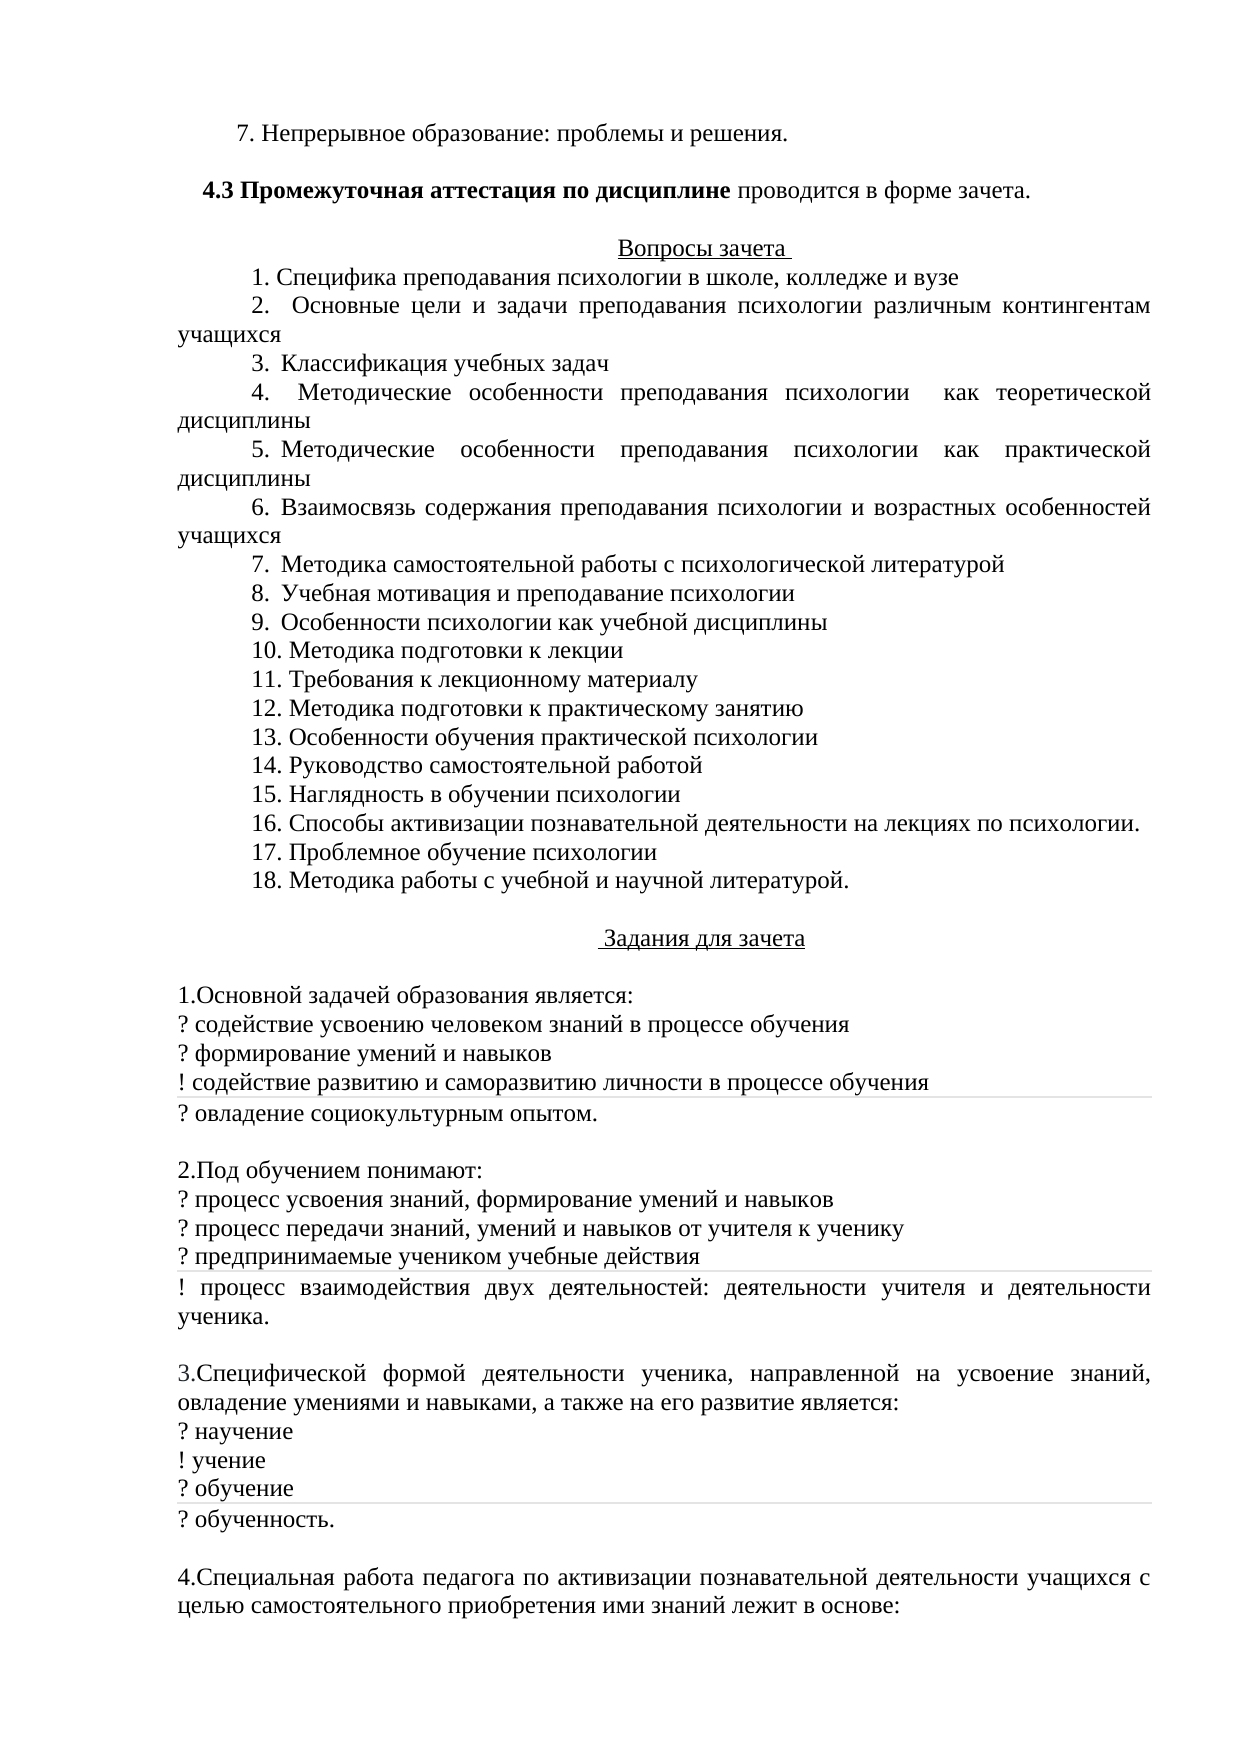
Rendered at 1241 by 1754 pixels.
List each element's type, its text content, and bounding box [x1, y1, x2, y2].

text ? процесс передачи знаний, умений и навыков от учителя к ученику [177, 1213, 1152, 1241]
text 3. Классификация учебных задач [177, 348, 1152, 377]
text 4. Методические особенности преподавания психологии как теоретической дисциплины [177, 377, 1152, 434]
text 17. Проблемное обучение психологии [177, 837, 1152, 866]
text ? научение [177, 1416, 1152, 1445]
text ? формирование умений и навыков [177, 1038, 1152, 1067]
text 16. Способы активизации познавательной деятельности на лекциях по психологии. [177, 808, 1152, 837]
text ? обучение [177, 1473, 1152, 1502]
text 12. Методика подготовки к практическому занятию [177, 693, 1152, 722]
text 13. Особенности обучения практической психологии [177, 722, 1152, 751]
text 7. Непрерывное образование: проблемы и решения. [177, 118, 1152, 147]
text 18. Методика работы с учебной и научной литературой. [177, 866, 1152, 894]
text 4.Специальная работа педагога по активизации познавательной деятельности учащихся с целью самостоятельного приобретения ими знаний лежит в основе: [177, 1562, 1152, 1619]
text 8. Учебная мотивация и преподавание психологии [177, 578, 1152, 607]
text Задания для зачета [177, 923, 1152, 952]
text ! учение [177, 1445, 1152, 1473]
text 1. Специфика преподавания психологии в школе, колледже и вузе [177, 262, 1152, 291]
text 1.Основной задачей образования является: [177, 981, 1152, 1009]
text 6. Взаимосвязь содержания преподавания психологии и возрастных особенностей учащихся [177, 492, 1152, 549]
text ! содействие развитию и саморазвитию личности в процессе обучения [177, 1067, 1152, 1096]
text 3.Специфической формой деятельности ученика, направленной на усвоение знаний, овладение умениями и навыками, а также на его развитие является: [177, 1358, 1152, 1416]
text 4.3 Промежуточная аттестация по дисциплине проводится в форме зачета. [177, 176, 1152, 204]
text ! процесс взаимодействия двух деятельностей: деятельности учителя и деятельности ученика. [177, 1272, 1152, 1330]
text 11. Требования к лекционному материалу [177, 664, 1152, 693]
text ? предпринимаемые учеником учебные действия [177, 1241, 1152, 1270]
text ? содействие усвоению человеком знаний в процессе обучения [177, 1009, 1152, 1038]
text 5. Методические особенности преподавания психологии как практической дисциплины [177, 434, 1152, 492]
text 2.Под обучением понимают: [177, 1155, 1152, 1184]
text 14. Руководство самостоятельной работой [177, 751, 1152, 779]
text 2. Основные цели и задачи преподавания психологии различным контингентам учащихся [177, 291, 1152, 348]
text Вопросы зачета [177, 233, 1152, 262]
text ? обученность. [177, 1504, 1152, 1533]
text 15. Наглядность в обучении психологии [177, 779, 1152, 808]
text 10. Методика подготовки к лекции [177, 636, 1152, 664]
text ? процесс усвоения знаний, формирование умений и навыков [177, 1184, 1152, 1213]
text ? овладение социокультурным опытом. [177, 1098, 1152, 1126]
text 7. Методика самостоятельной работы с психологической литературой [177, 549, 1152, 578]
text 9. Особенности психологии как учебной дисциплины [177, 607, 1152, 636]
